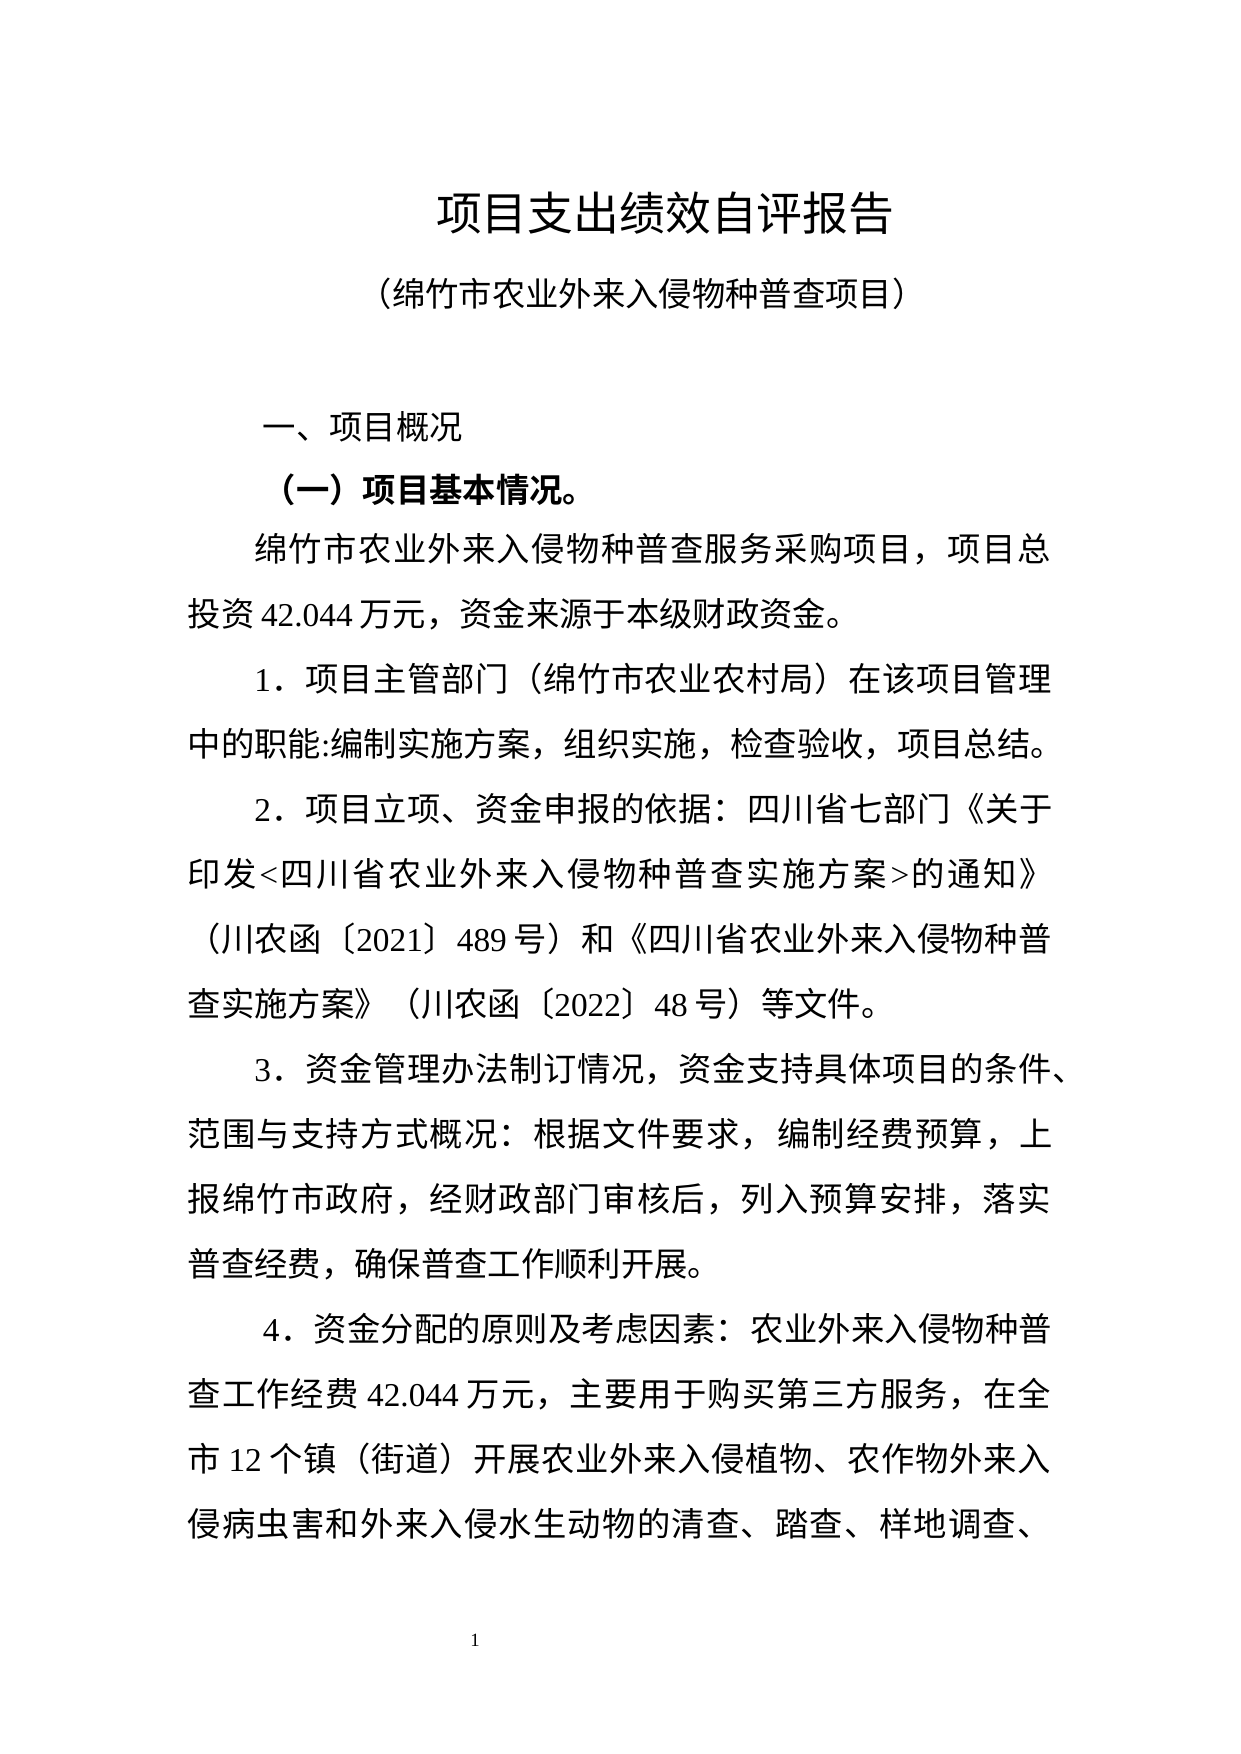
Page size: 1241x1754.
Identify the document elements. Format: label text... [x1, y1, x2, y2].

text 一、项目概况 [187, 389, 1053, 452]
text 1．项目主管部门（绵竹市农业农村局）在该项目管理中的职能:编制实施方案，组织实施，检查验收，项目总结。 [187, 644, 1053, 774]
text 2．项目立项、资金申报的依据：四川省七部门《关于印发<四川省农业外来入侵物种普查实施方案>的通知》（川农函〔2021〕489号）和《四川省农业外来入侵物种普查实施方案》（川农函〔2022〕48号）等文件。 [187, 774, 1053, 1034]
text 绵竹市农业外来入侵物种普查服务采购项目，项目总投资42.044万元，资金来源于本级财政资金。 [187, 514, 1053, 644]
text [187, 1294, 1053, 1554]
text 项目支出绩效自评报告 [254, 162, 1053, 259]
text （一）项目基本情况。 [187, 452, 1053, 514]
text （绵竹市农业外来入侵物种普查项目） [187, 259, 1053, 324]
text 3．资金管理办法制订情况，资金支持具体项目的条件、范围与支持方式概况：根据文件要求，编制经费预算，上报绵竹市政府，经财政部门审核后，列入预算安排，落实普查经费，确保普查工作顺利开展。 [187, 1034, 1053, 1294]
